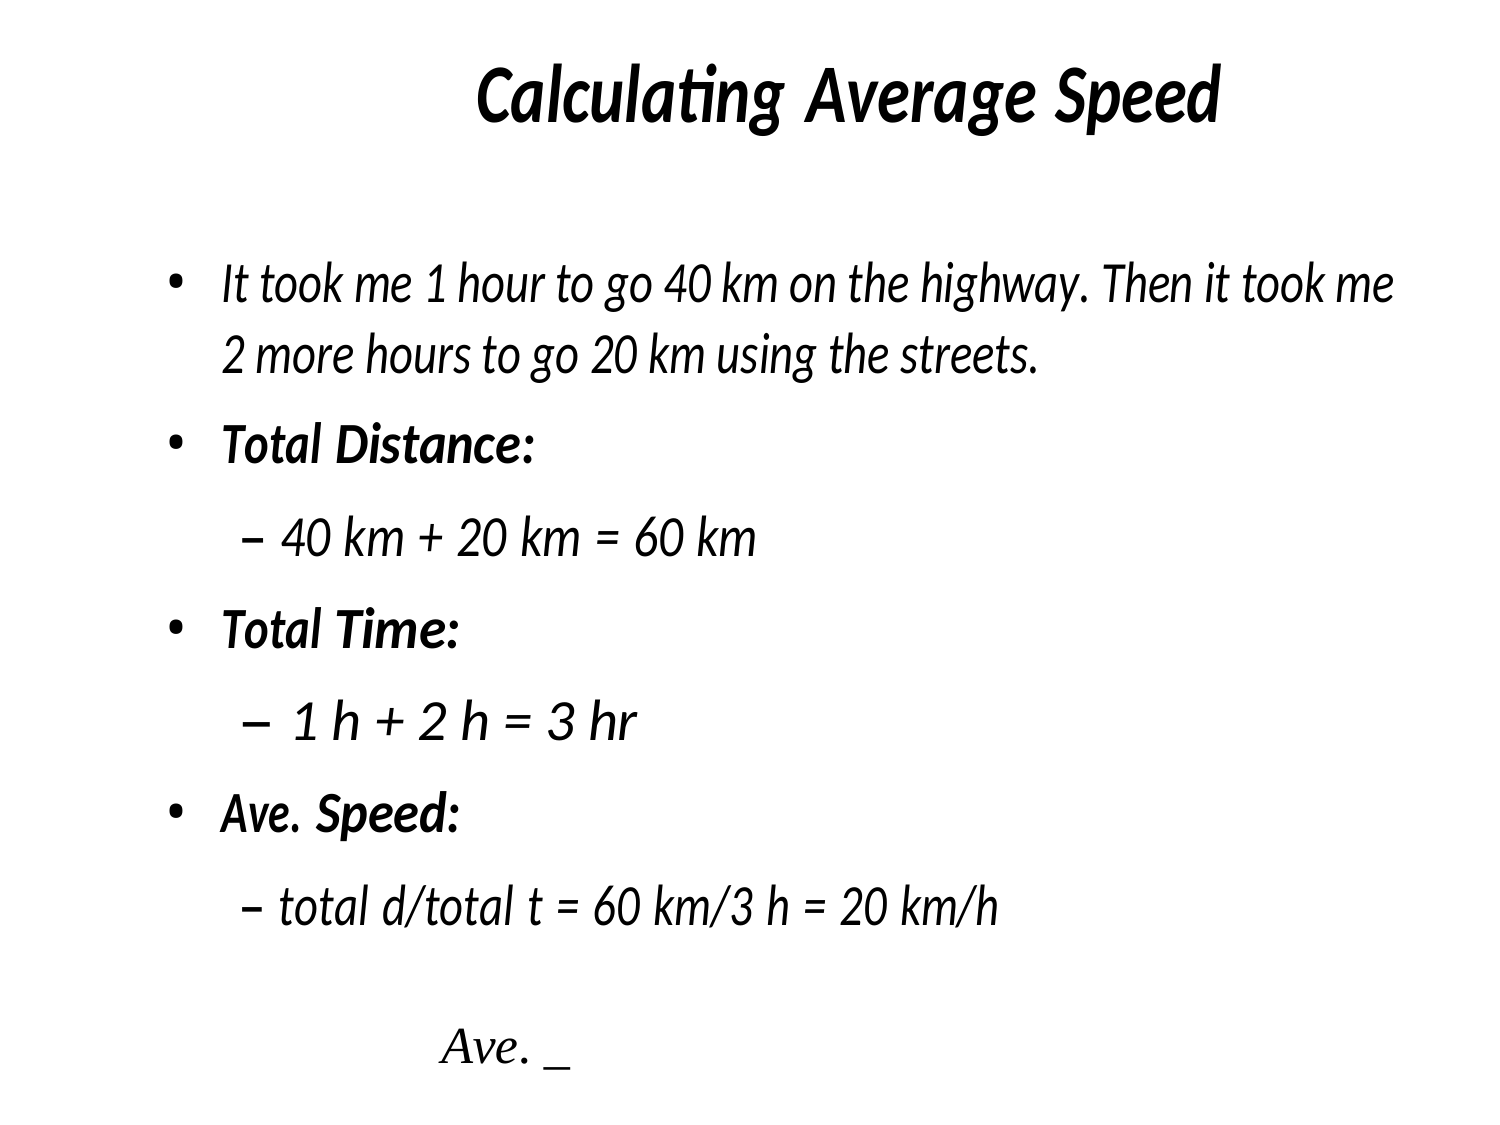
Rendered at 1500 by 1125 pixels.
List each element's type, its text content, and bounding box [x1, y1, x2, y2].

list Total Distance: [165, 401, 1500, 481]
text – 1 h + 2 h = 3 hr [240, 678, 1500, 758]
list It took me 1 hour to go 40 km on the highway. Then it took me 2 more hours to go 20 km using the streets. [165, 240, 1423, 388]
list Total Time: [165, 586, 1500, 665]
subtitle Calculating Average Speed [476, 50, 1500, 141]
text – 40 km + 20 km = 60 km [240, 493, 1500, 573]
list Ave. Speed: [165, 770, 1500, 850]
text Ave. _ [0, 1029, 571, 1072]
text – total d/total t = 60 km/3 h = 20 km/h [240, 863, 1500, 942]
